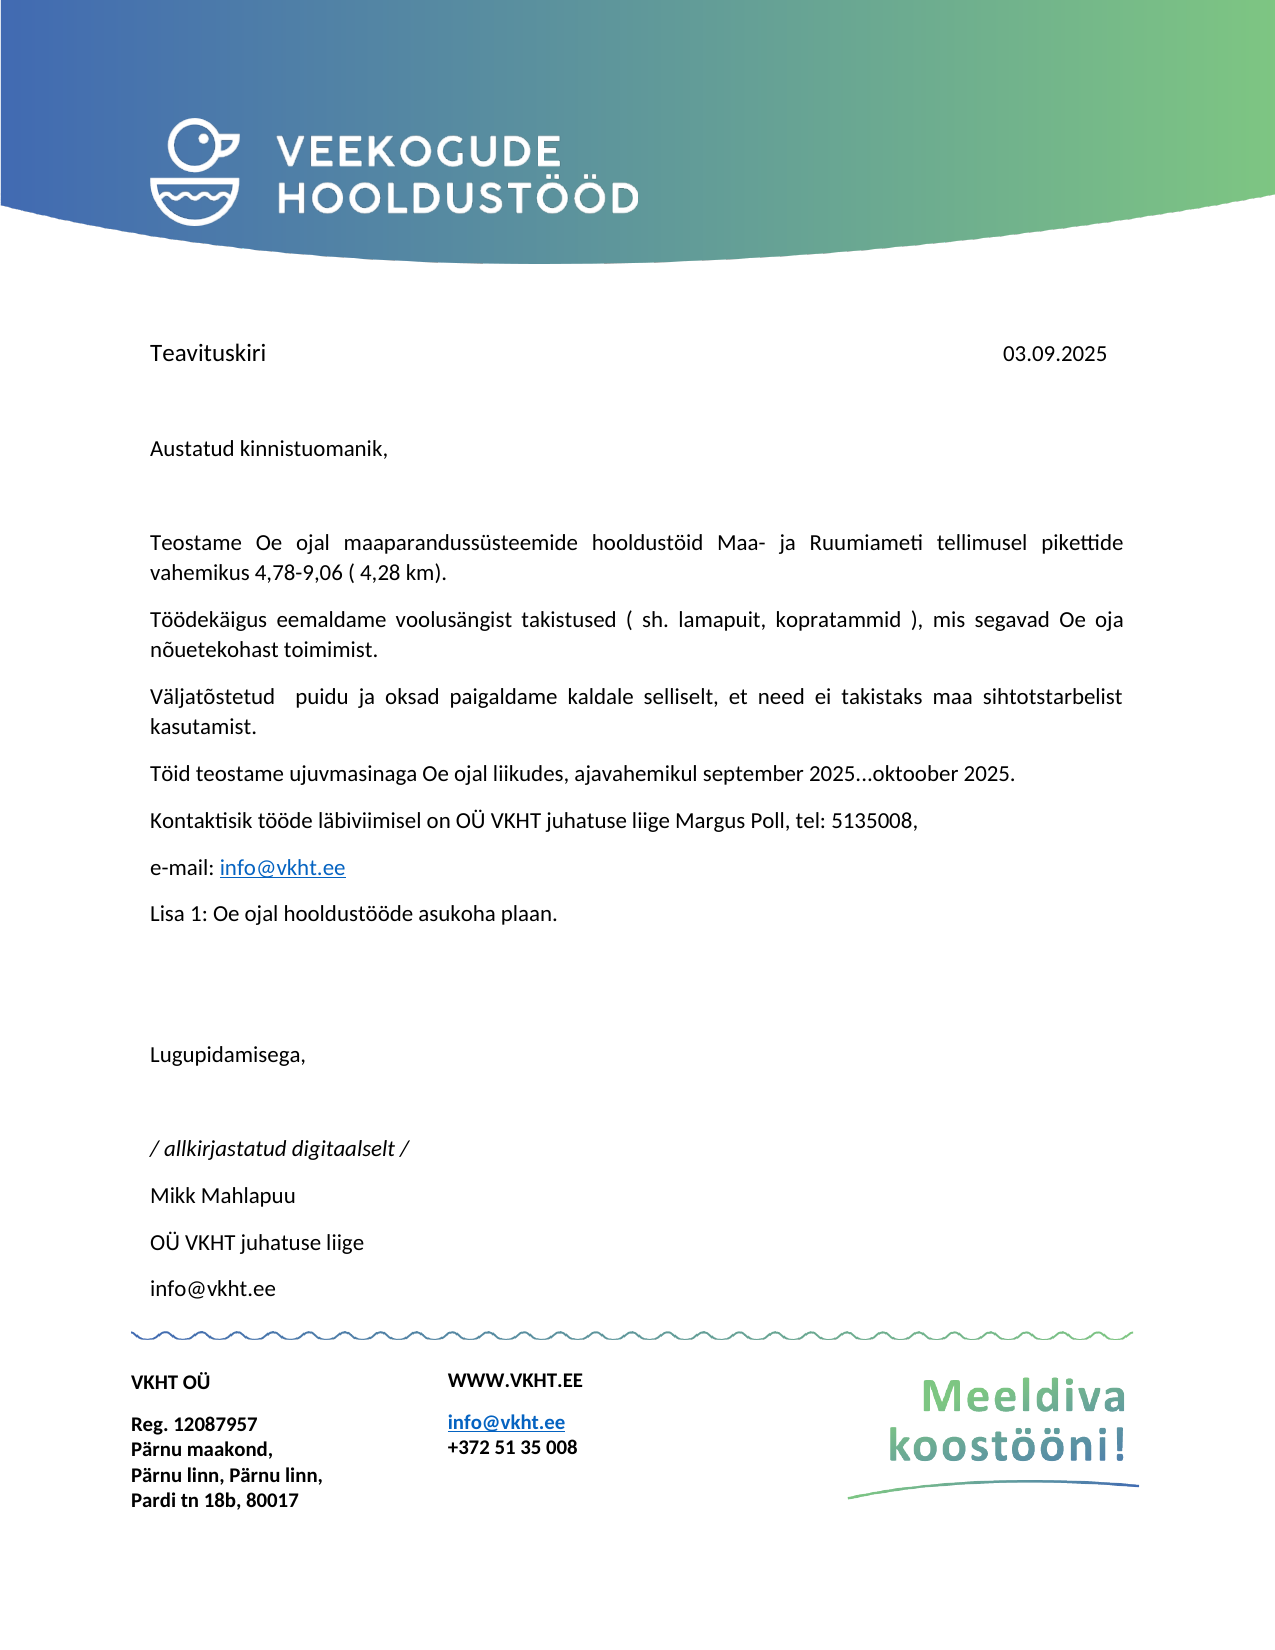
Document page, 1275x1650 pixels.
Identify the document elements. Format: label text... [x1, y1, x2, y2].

text Austatud kinnistuomanik, [150, 434, 1125, 462]
text / allkirjastatud digitaalselt / [150, 1134, 1125, 1162]
text Töödekäigus eemaldame voolusängist takistused ( sh. lamapuit, kopratammid ), mis segavad Oe oja nõuetekohast toimimist. [150, 605, 1125, 663]
picture [847, 1377, 1140, 1500]
text Kontaktisik tööde läbiviimisel on OÜ VKHT juhatuse liige Margus Poll, tel: 5135008, [150, 806, 1125, 834]
text e-mail: info@vkht.ee [150, 853, 1125, 881]
text Teavituskiri 03.09.2025 [150, 337, 1125, 368]
text info@vkht.ee [150, 1274, 1125, 1303]
picture [131, 1331, 1134, 1340]
text Töid teostame ujuvmasinaga Oe ojal liikudes, ajavahemikul september 2025...oktoober 2025. [150, 759, 1125, 787]
text OÜ VKHT juhatuse liige [150, 1228, 1125, 1256]
text Lisa 1: Oe ojal hooldustööde asukoha plaan. [150, 899, 1125, 928]
text Lugupidamisega, [150, 1040, 1125, 1068]
text Mikk Mahlapuu [150, 1181, 1125, 1209]
text Väljatõstetud puidu ja oksad paigaldame kaldale selliselt, et need ei takistaks maa sihtotstarbelist kasutamist. [150, 682, 1125, 740]
picture [0, 0, 1275, 264]
text Teostame Oe ojal maaparandussüsteemide hooldustöid Maa- ja Ruumiameti tellimusel pikettide vahemikus 4,78-9,06 ( 4,28 km). [150, 528, 1125, 586]
